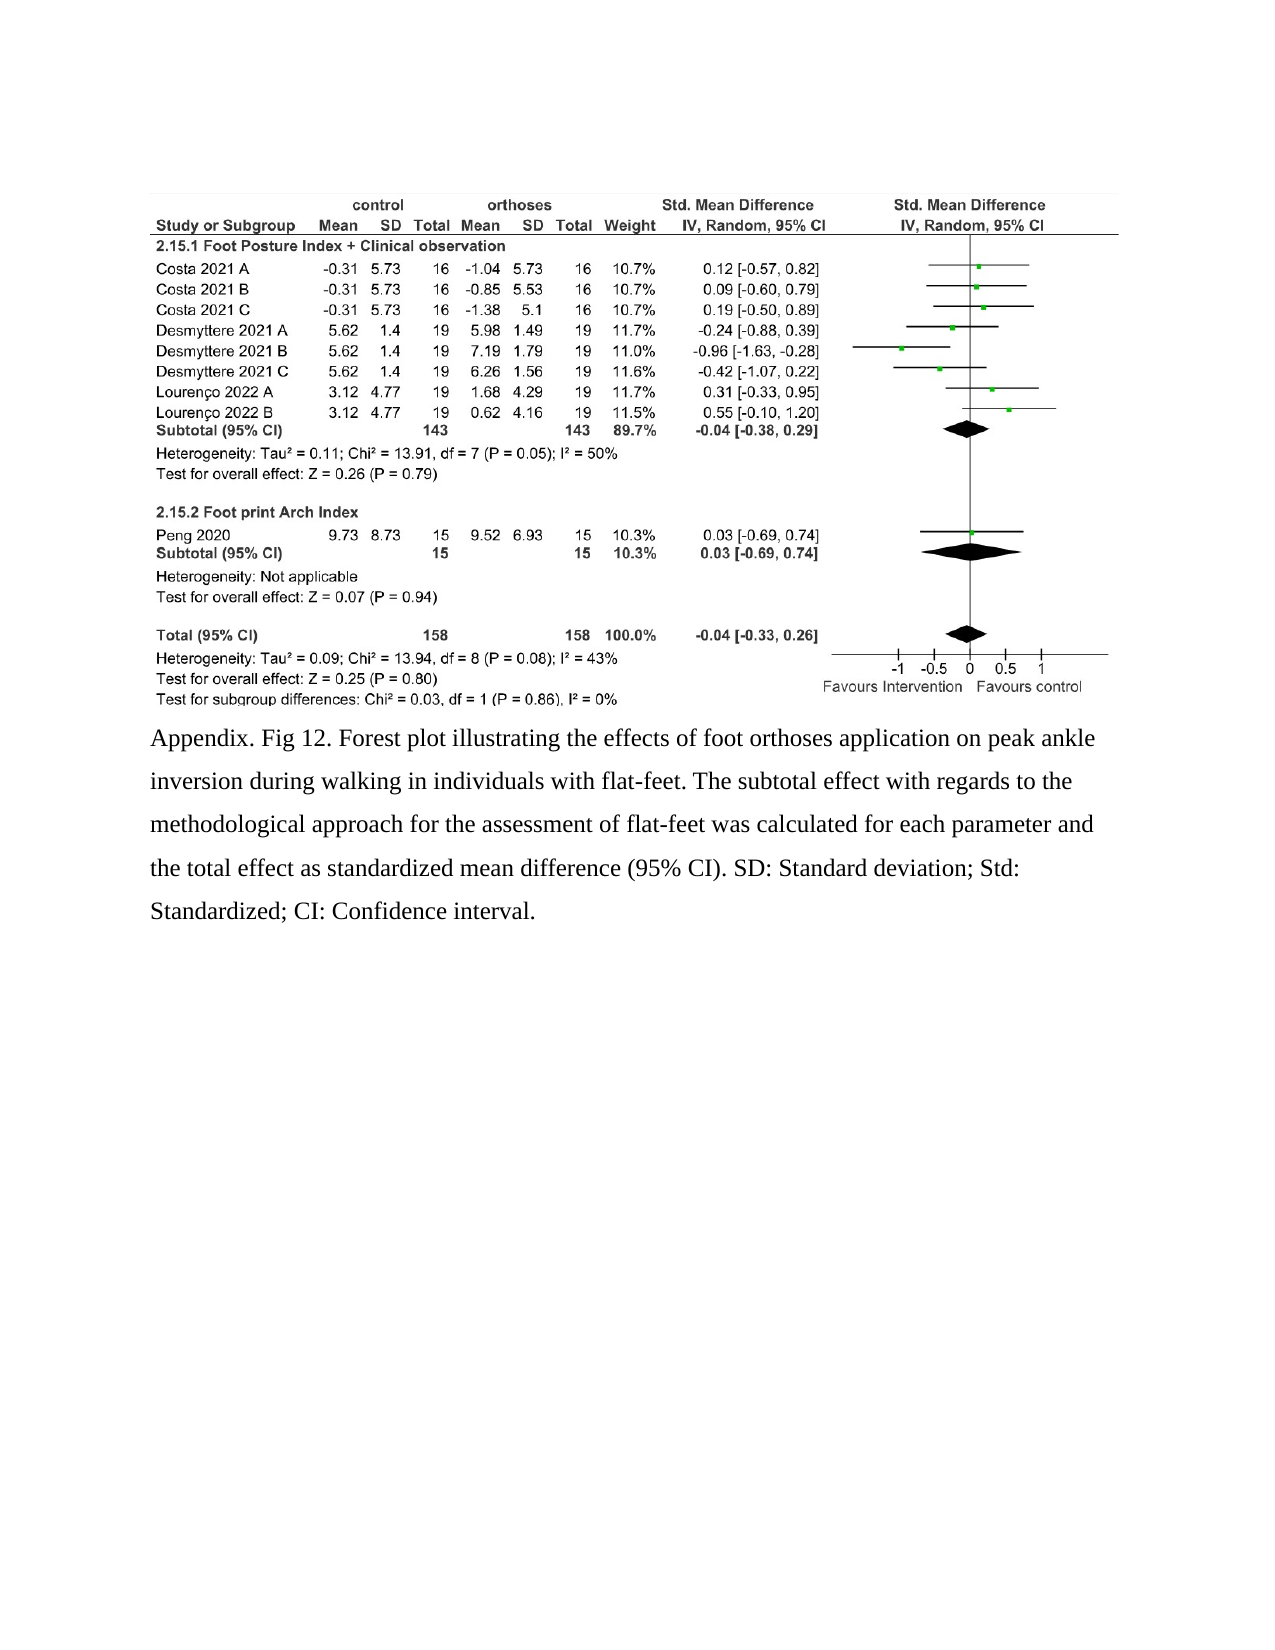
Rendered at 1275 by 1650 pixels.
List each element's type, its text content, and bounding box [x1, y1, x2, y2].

text Appendix. Fig 12. Forest plot illustrating the effects of foot orthoses application on peak ankle inversion during walking in individuals with flat-feet. The subtotal effect with regards to the methodological approach for the assessment of flat-feet was calculated for each parameter and the total effect as standardized mean difference (95% CI). SD: Standard deviation; Std: Standardized; CI: Confidence interval. [150, 723, 1125, 924]
picture [150, 193, 1119, 710]
